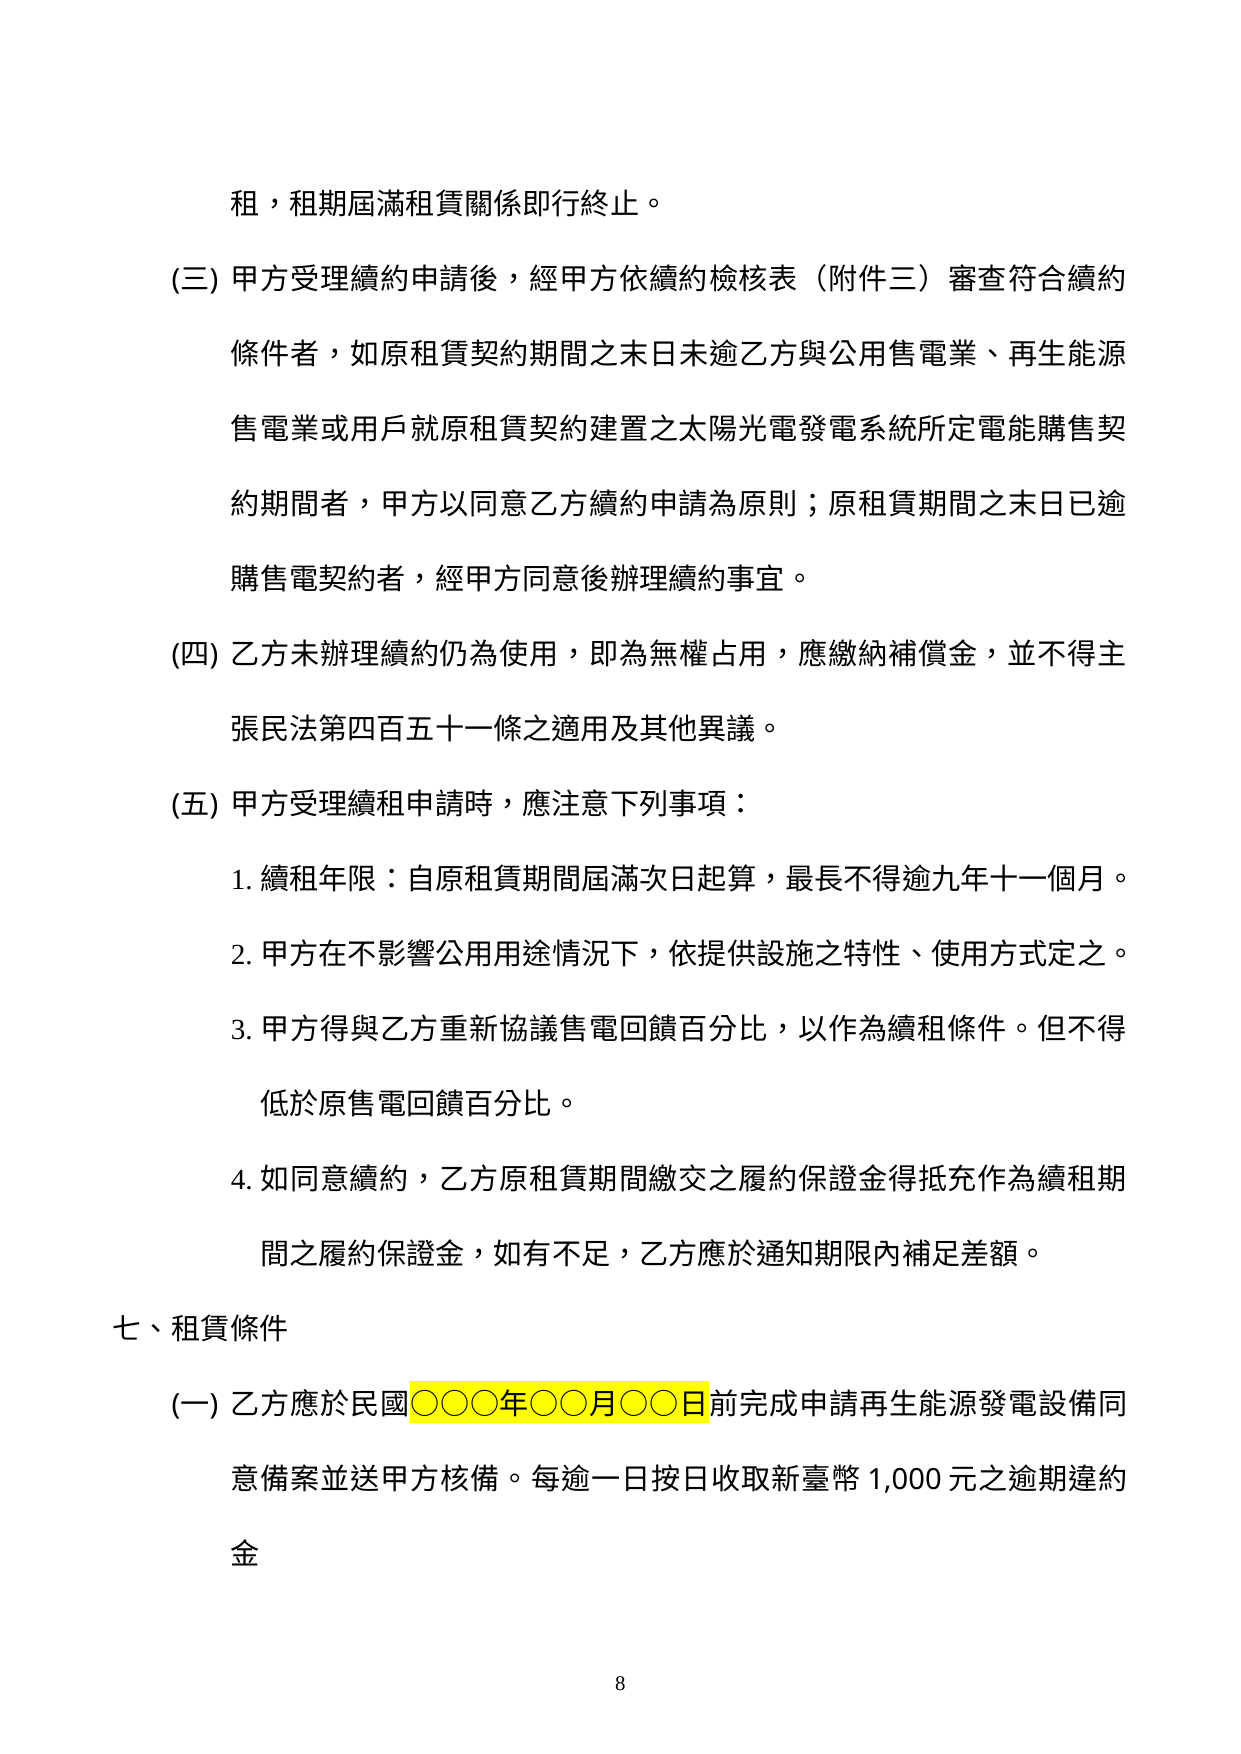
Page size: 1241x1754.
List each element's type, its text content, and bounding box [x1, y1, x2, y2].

list 租賃條件 [112, 1289, 1128, 1364]
list 乙方未辦理續約仍為使用，即為無權占用，應繳納補償金，並不得主張民法第四百五十一條之適用及其他異議。 [171, 614, 1128, 764]
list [171, 164, 1128, 239]
list 甲方受理續租申請時，應注意下列事項： [171, 764, 1128, 839]
list 如同意續約，乙方原租賃期間繳交之履約保證金得抵充作為續租期間之履約保證金，如有不足，乙方應於通知期限內補足差額。 [231, 1139, 1128, 1289]
list 甲方得與乙方重新協議售電回饋百分比，以作為續租條件。但不得低於原售電回饋百分比。 [231, 989, 1128, 1139]
list 續租年限：自原租賃期間屆滿次日起算，最長不得逾九年十一個月。 [231, 839, 1128, 914]
list 甲方受理續約申請後，經甲方依續約檢核表（附件三）審查符合續約條件者，如原租賃契約期間之末日未逾乙方與公用售電業、再生能源售電業或用戶就原租賃契約建置之太陽光電發電系統所定電能購售契約期間者，甲方以同意乙方續約申請為原則；原租賃期間之末日已逾購售電契約者，經甲方同意後辦理續約事宜。 [171, 239, 1128, 614]
list 甲方在不影響公用用途情況下，依提供設施之特性、使用方式定之。 [231, 914, 1128, 989]
list 乙方應於民國○○○年○○月○○日前完成申請再生能源發電設備同意備案並送甲方核備。每逾一日按日收取新臺幣1,000元之逾期違約金 [171, 1364, 1128, 1589]
